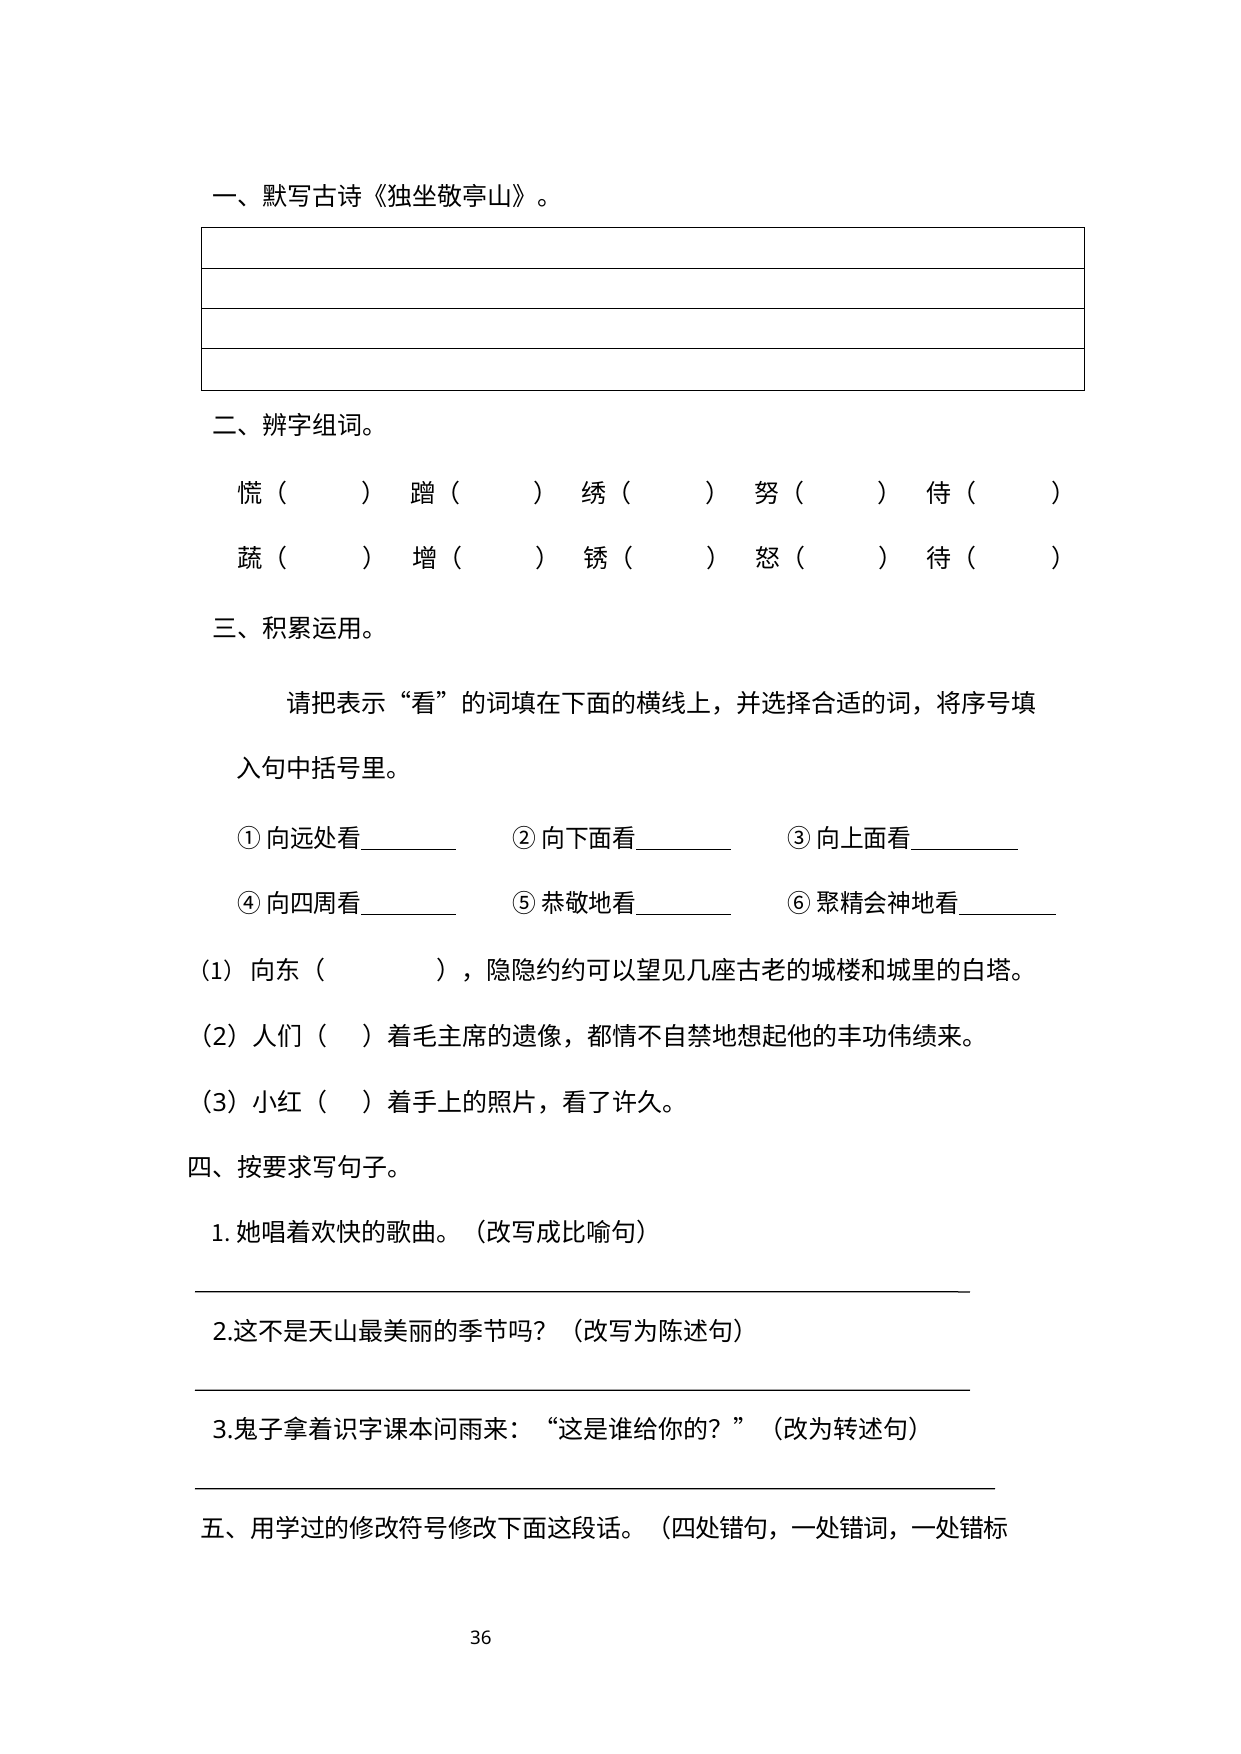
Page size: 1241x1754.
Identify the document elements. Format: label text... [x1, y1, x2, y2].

table_header ②向下面看 [484, 804, 759, 869]
table_header ③向上面看 [759, 804, 1061, 869]
table_cell [202, 269, 1084, 308]
table_cell ） [1013, 525, 1081, 590]
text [187, 1461, 1053, 1559]
table_cell [202, 309, 1084, 348]
table_cell ） 怒（ [669, 525, 841, 590]
table_header ①向远处看 [232, 804, 484, 869]
text 二、辨字组词。 [212, 391, 1053, 456]
table_cell ⑤恭敬地看 [484, 869, 759, 934]
table_header ） [1013, 460, 1081, 525]
text 三、积累运用。 [212, 594, 1053, 659]
table_cell ） 锈（ [497, 525, 669, 590]
table_cell ④向四周看 [232, 869, 484, 934]
list 向东（ ），隐隐约约可以望见几座古老的城楼和城里的白塔。 [187, 936, 1053, 1001]
table_header 慌（ [232, 460, 324, 525]
table_header ） 侍（ [841, 460, 1013, 525]
table_header ） 蹭（ [324, 460, 497, 525]
table_cell 蔬（ [232, 525, 324, 590]
text 请把表示“看”的词填在下面的横线上，并选择合适的词，将序号填入句中括号里。 [237, 669, 1053, 799]
table_cell ⑥聚精会神地看 [759, 869, 1061, 934]
text 一、默写古诗《独坐敬亭山》。 [212, 162, 1053, 227]
text 2.这不是天山最美丽的季节吗？（改写为陈述句） [187, 1264, 1053, 1362]
table_cell [202, 349, 1084, 390]
table_header ） 绣（ [497, 460, 669, 525]
text 3.鬼子拿着识字课本问雨来：“这是谁给你的？”（改为转述句） [187, 1363, 1053, 1460]
text （2）人们（ ）着毛主席的遗像，都情不自禁地想起他的丰功伟绩来。 [187, 1002, 1053, 1067]
table_cell ） 待（ [841, 525, 1013, 590]
table_header [202, 228, 1084, 267]
text （3）小红（ ）着手上的照片，看了许久。 [187, 1068, 1053, 1133]
list 她唱着欢快的歌曲。（改写成比喻句） [212, 1198, 1053, 1263]
table_header ） 努（ [669, 460, 841, 525]
table_cell ） 增（ [324, 525, 497, 590]
list 四、按要求写句子。 [187, 1133, 719, 1198]
